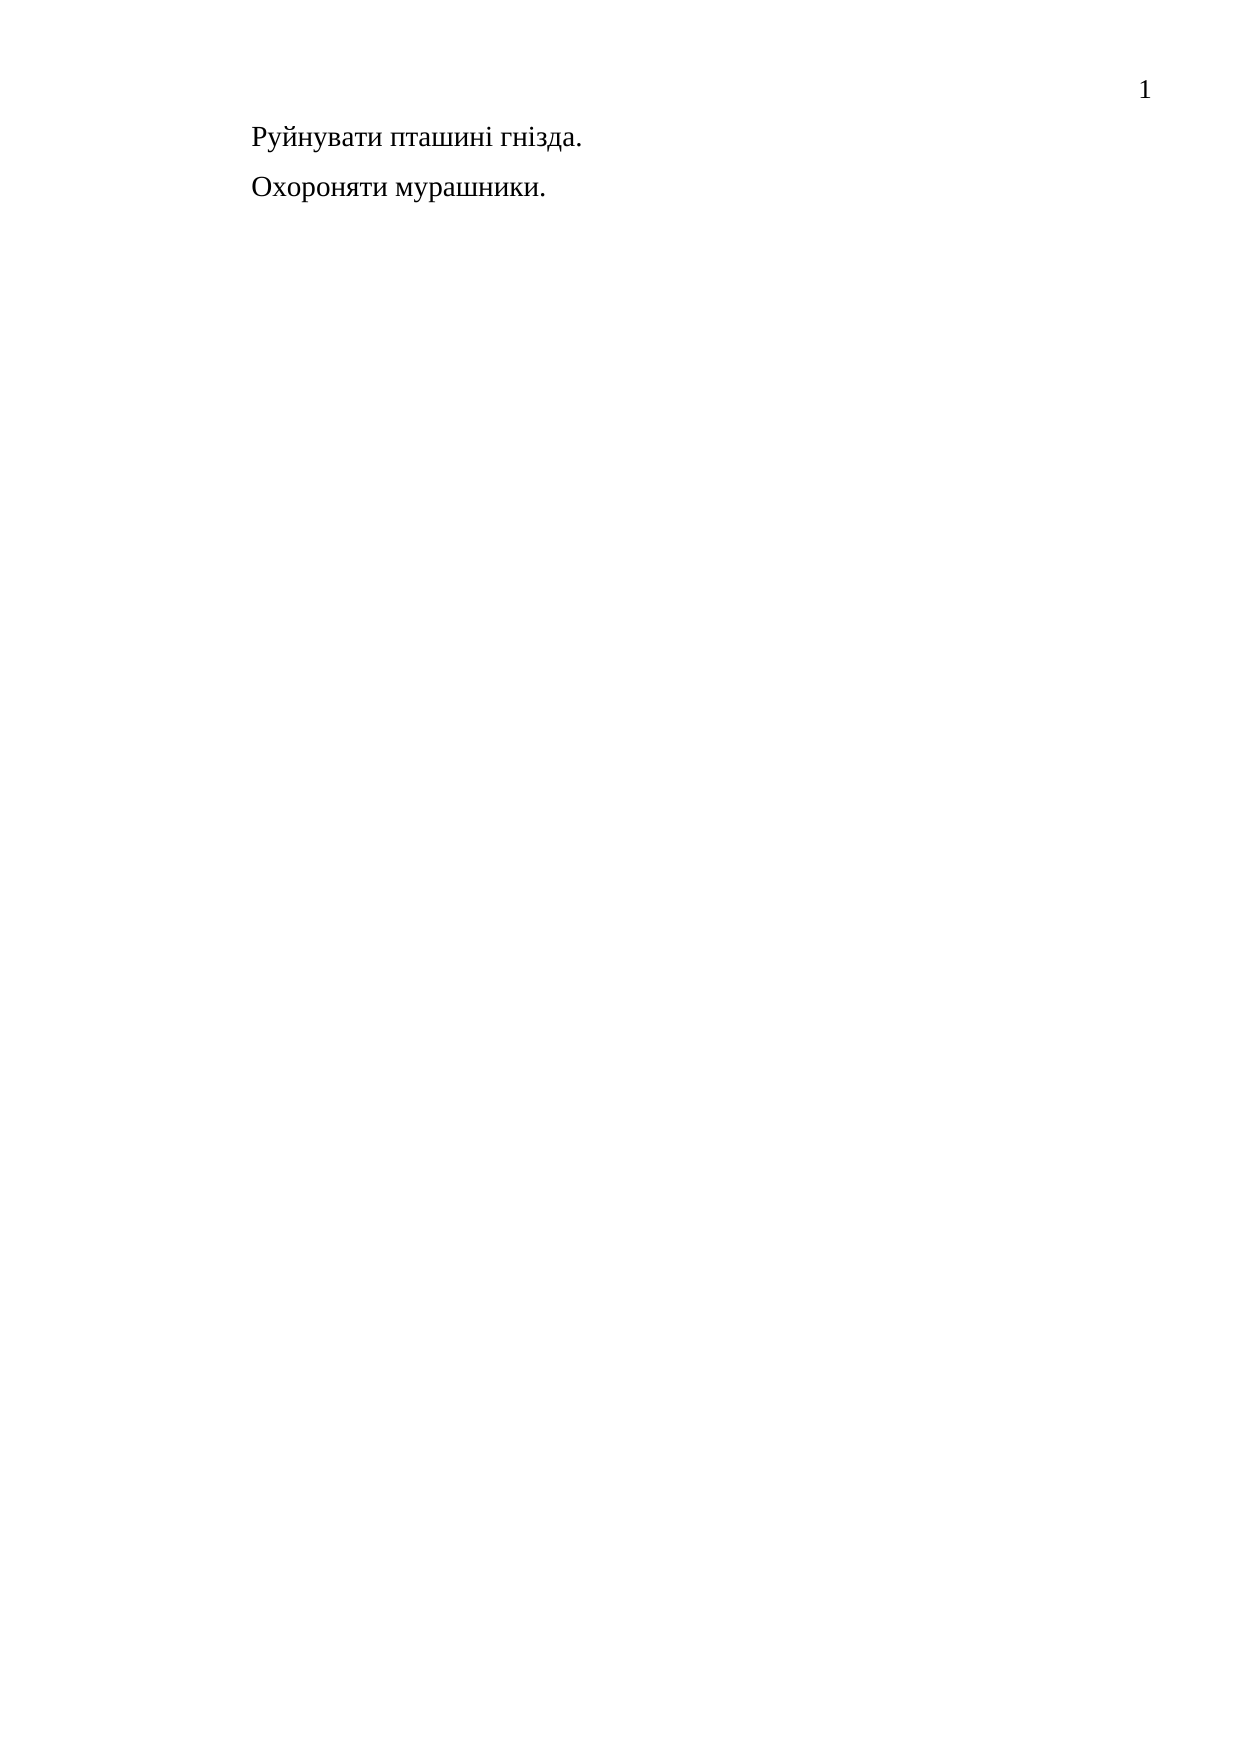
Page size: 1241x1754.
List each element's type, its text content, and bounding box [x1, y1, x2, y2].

text Охороняти мурашники. [177, 169, 1152, 203]
text Руйнувати пташині гнізда. [177, 119, 1152, 153]
